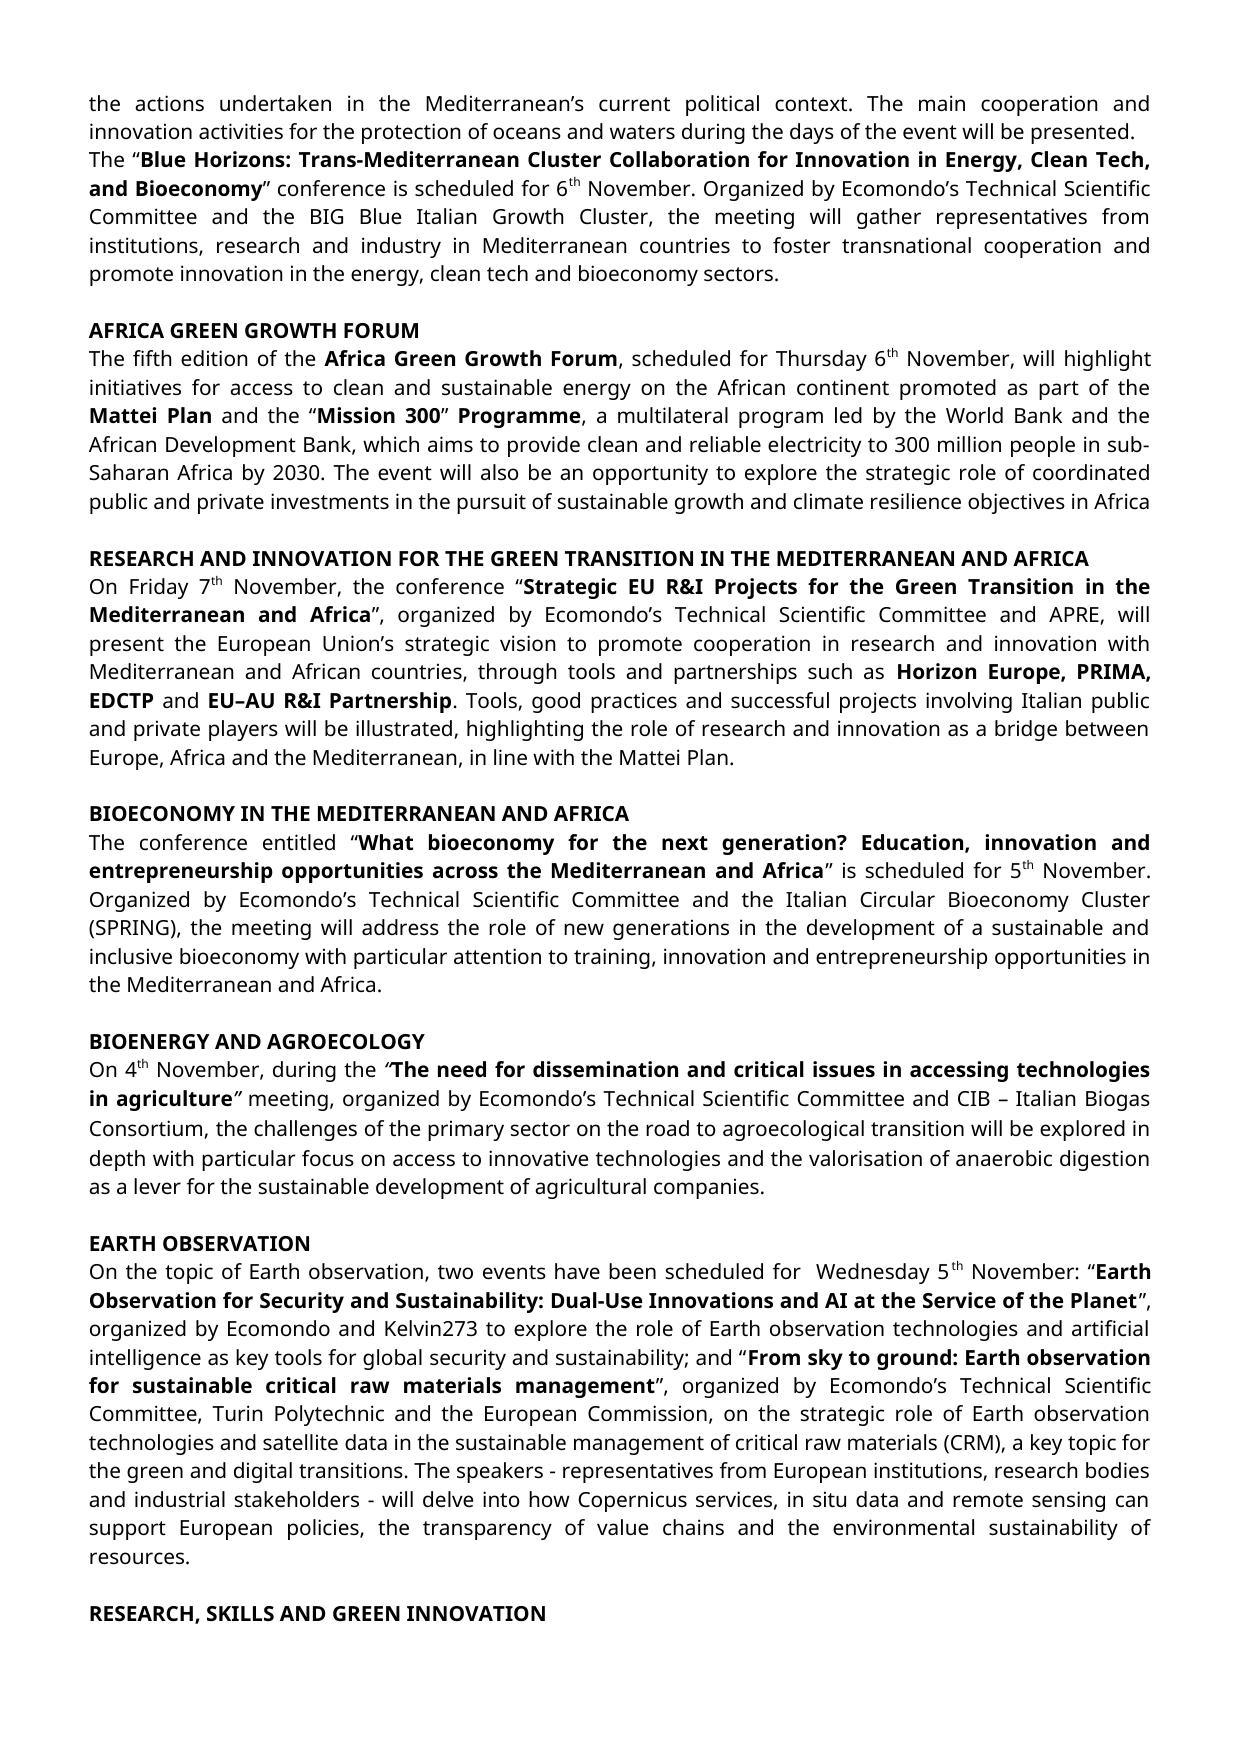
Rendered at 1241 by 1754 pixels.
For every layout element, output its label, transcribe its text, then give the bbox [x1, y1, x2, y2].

text The “Blue Horizons: Trans-Mediterranean Cluster Collaboration for Innovation in Energy, Clean Tech, and Bioeconomy” conference is scheduled for 6th November. Organized by Ecomondo’s Technical Scientific Committee and the BIG Blue Italian Growth Cluster, the meeting will gather representatives from institutions, research and industry in Mediterranean countries to foster transnational cooperation and promote innovation in the energy, clean tech and bioeconomy sectors. [89, 146, 1152, 288]
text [89, 89, 1152, 146]
text The conference entitled “What bioeconomy for the next generation? Education, innovation and entrepreneurship opportunities across the Mediterranean and Africa” ​​is scheduled for 5th November. Organized by Ecomondo’s Technical Scientific Committee and the Italian Circular Bioeconomy Cluster (SPRING), the meeting will address the role of new generations in the development of a sustainable and inclusive bioeconomy with particular attention to training, innovation and entrepreneurship opportunities in the Mediterranean and Africa. [89, 828, 1152, 999]
text On 4th November, during the “The need for dissemination and critical issues in accessing technologies in agriculture” meeting, organized by Ecomondo’s Technical Scientific Committee and CIB – Italian Biogas Consortium, the challenges of the primary sector on the road to agroecological transition will be explored in depth with particular focus on access to innovative technologies and the valorisation of anaerobic digestion as a lever for the sustainable development of agricultural companies. [89, 1056, 1152, 1201]
text BIOECONOMY IN THE MEDITERRANEAN AND AFRICA [89, 799, 1152, 828]
text The fifth edition of the Africa Green Growth Forum, scheduled for Thursday 6th November, will highlight initiatives for access to clean and sustainable energy on the African continent promoted as part of the Mattei Plan and the “Mission 300” Programme, a multilateral program led by the World Bank and the African Development Bank, which aims to provide clean and reliable electricity to 300 million people in sub-Saharan Africa by 2030. The event will also be an opportunity to explore the strategic role of coordinated public and private investments in the pursuit of sustainable growth and climate resilience objectives in Africa [89, 344, 1152, 515]
text RESEARCH, SKILLS AND GREEN INNOVATION [89, 1599, 1152, 1627]
text On Friday 7th November, the conference “Strategic EU R&I Projects for the Green Transition in the Mediterranean and Africa”, organized by Ecomondo’s Technical Scientific Committee and APRE, will present the European Union’s strategic vision to promote cooperation in research and innovation with Mediterranean and African countries, through tools and partnerships such as Horizon Europe, PRIMA, EDCTP and EU–AU R&I Partnership. Tools, good practices and successful projects involving Italian public and private players will be illustrated, highlighting the role of research and innovation as a bridge between Europe, Africa and the Mediterranean, in line with the Mattei Plan. [89, 572, 1152, 771]
text RESEARCH AND INNOVATION FOR THE GREEN TRANSITION IN THE MEDITERRANEAN AND AFRICA [89, 544, 1152, 572]
text On the topic of Earth observation, two events have been scheduled for Wednesday 5th November: “Earth Observation for Security and Sustainability: Dual-Use Innovations and AI at the Service of the Planet”, organized by Ecomondo and Kelvin273 to explore the role of Earth observation technologies and artificial intelligence as key tools for global security and sustainability; and “From sky to ground: Earth observation for sustainable critical raw materials management”, organized by Ecomondo’s Technical Scientific Committee, Turin Polytechnic and the European Commission, on the strategic role of Earth observation technologies and satellite data in the sustainable management of critical raw materials (CRM), a key topic for the green and digital transitions. The speakers - representatives from European institutions, research bodies and industrial stakeholders - will delve into how Copernicus services, in situ data and remote sensing can support European policies, the transparency of value chains and the environmental sustainability of resources. [89, 1257, 1152, 1570]
text AFRICA GREEN GROWTH FORUM [89, 316, 1152, 344]
text EARTH OBSERVATION [89, 1229, 1152, 1257]
text BIOENERGY AND AGROECOLOGY [89, 1027, 1152, 1056]
